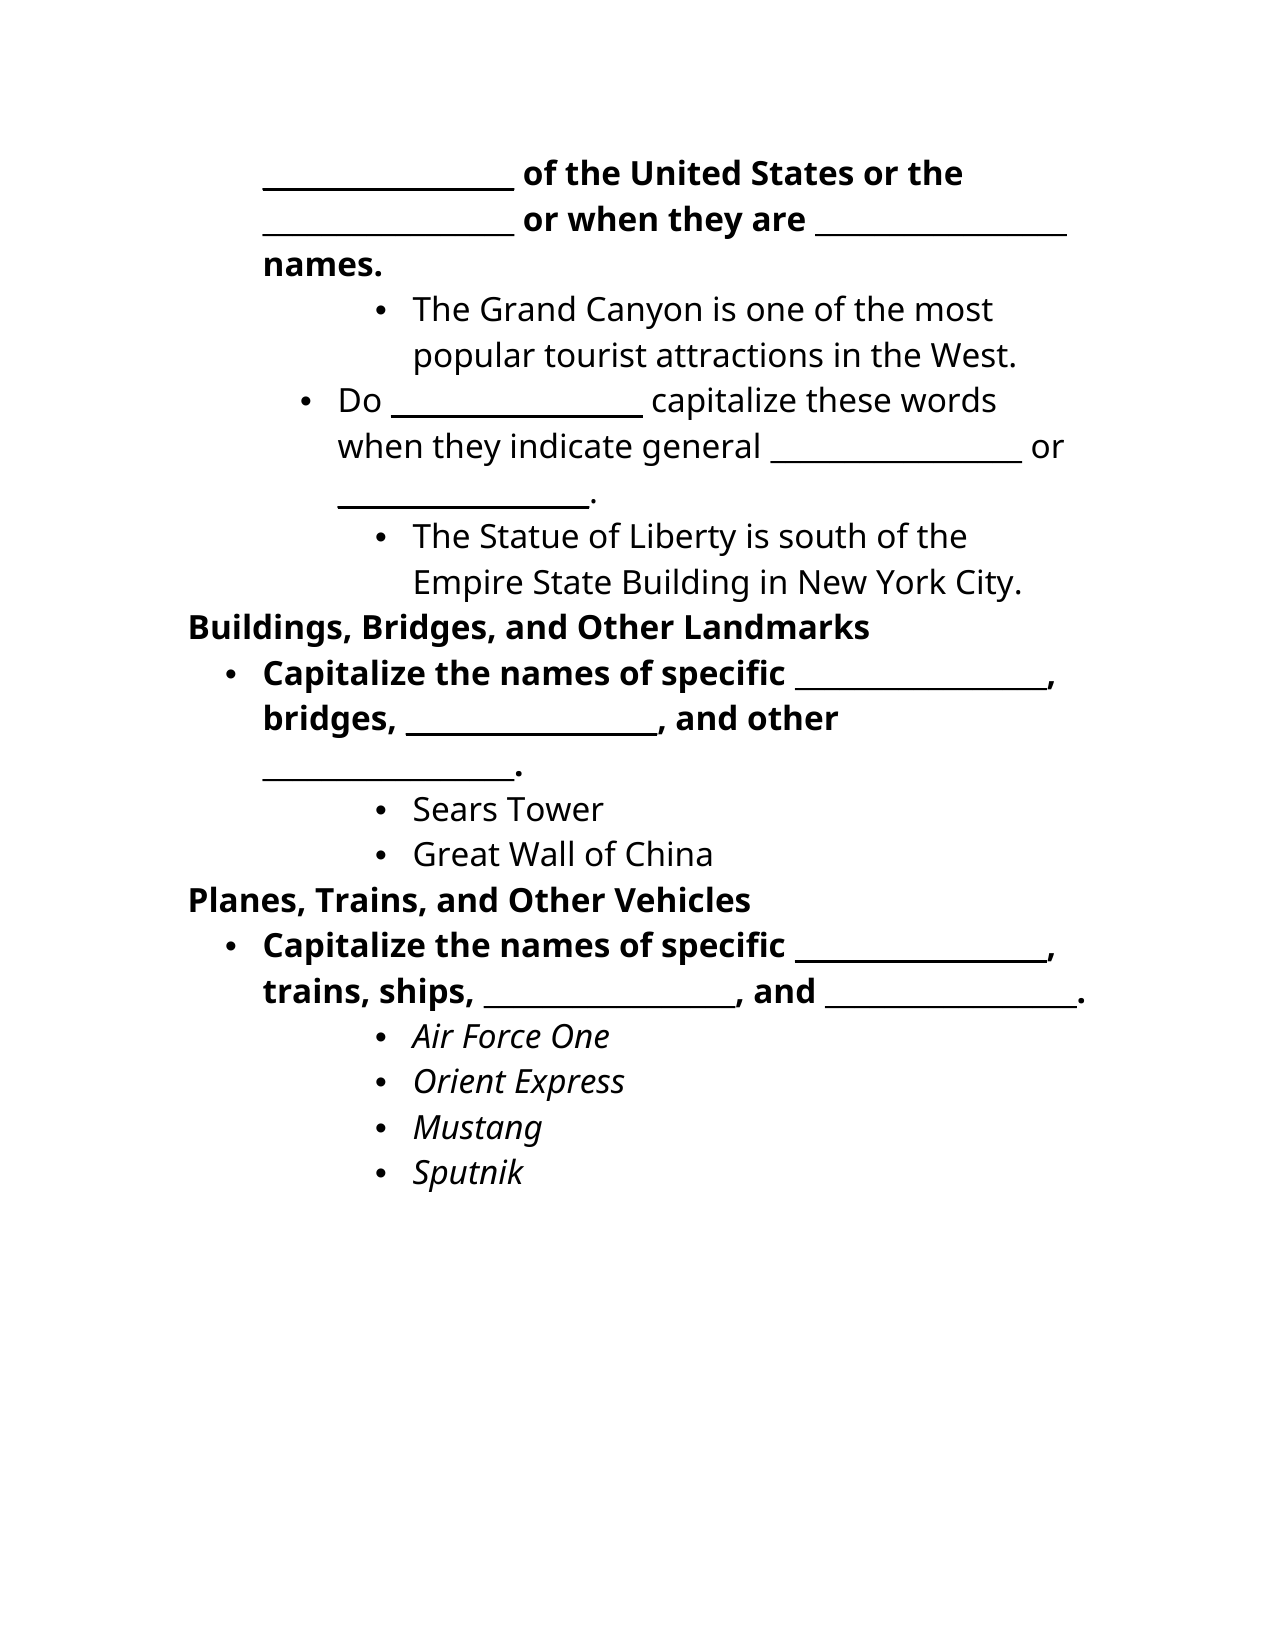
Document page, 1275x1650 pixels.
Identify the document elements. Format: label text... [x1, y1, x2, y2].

list The Grand Canyon is one of the most popular tourist attractions in the West. [375, 286, 1087, 377]
list Capitalize the names of specific _________________, bridges, _________________, and other _________________. [225, 649, 1087, 786]
list The Statue of Liberty is south of the Empire State Building in New York City. [375, 513, 1087, 604]
list Orient Express [375, 1058, 1087, 1104]
list Sputnik [375, 1149, 1087, 1194]
list Capitalize the names of specific _________________, trains, ships, _________________, and _________________. [225, 922, 1087, 1013]
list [225, 150, 1087, 286]
list Air Force One [375, 1013, 1087, 1058]
list Do _________________ capitalize these words when they indicate general _________________ or _________________. [300, 377, 1087, 513]
text Planes, Trains, and Other Vehicles [187, 877, 1087, 922]
list Mustang [375, 1104, 1087, 1149]
list Great Wall of China [375, 831, 1087, 877]
text Buildings, Bridges, and Other Landmarks [187, 604, 1087, 649]
list Sears Tower [375, 786, 1087, 831]
